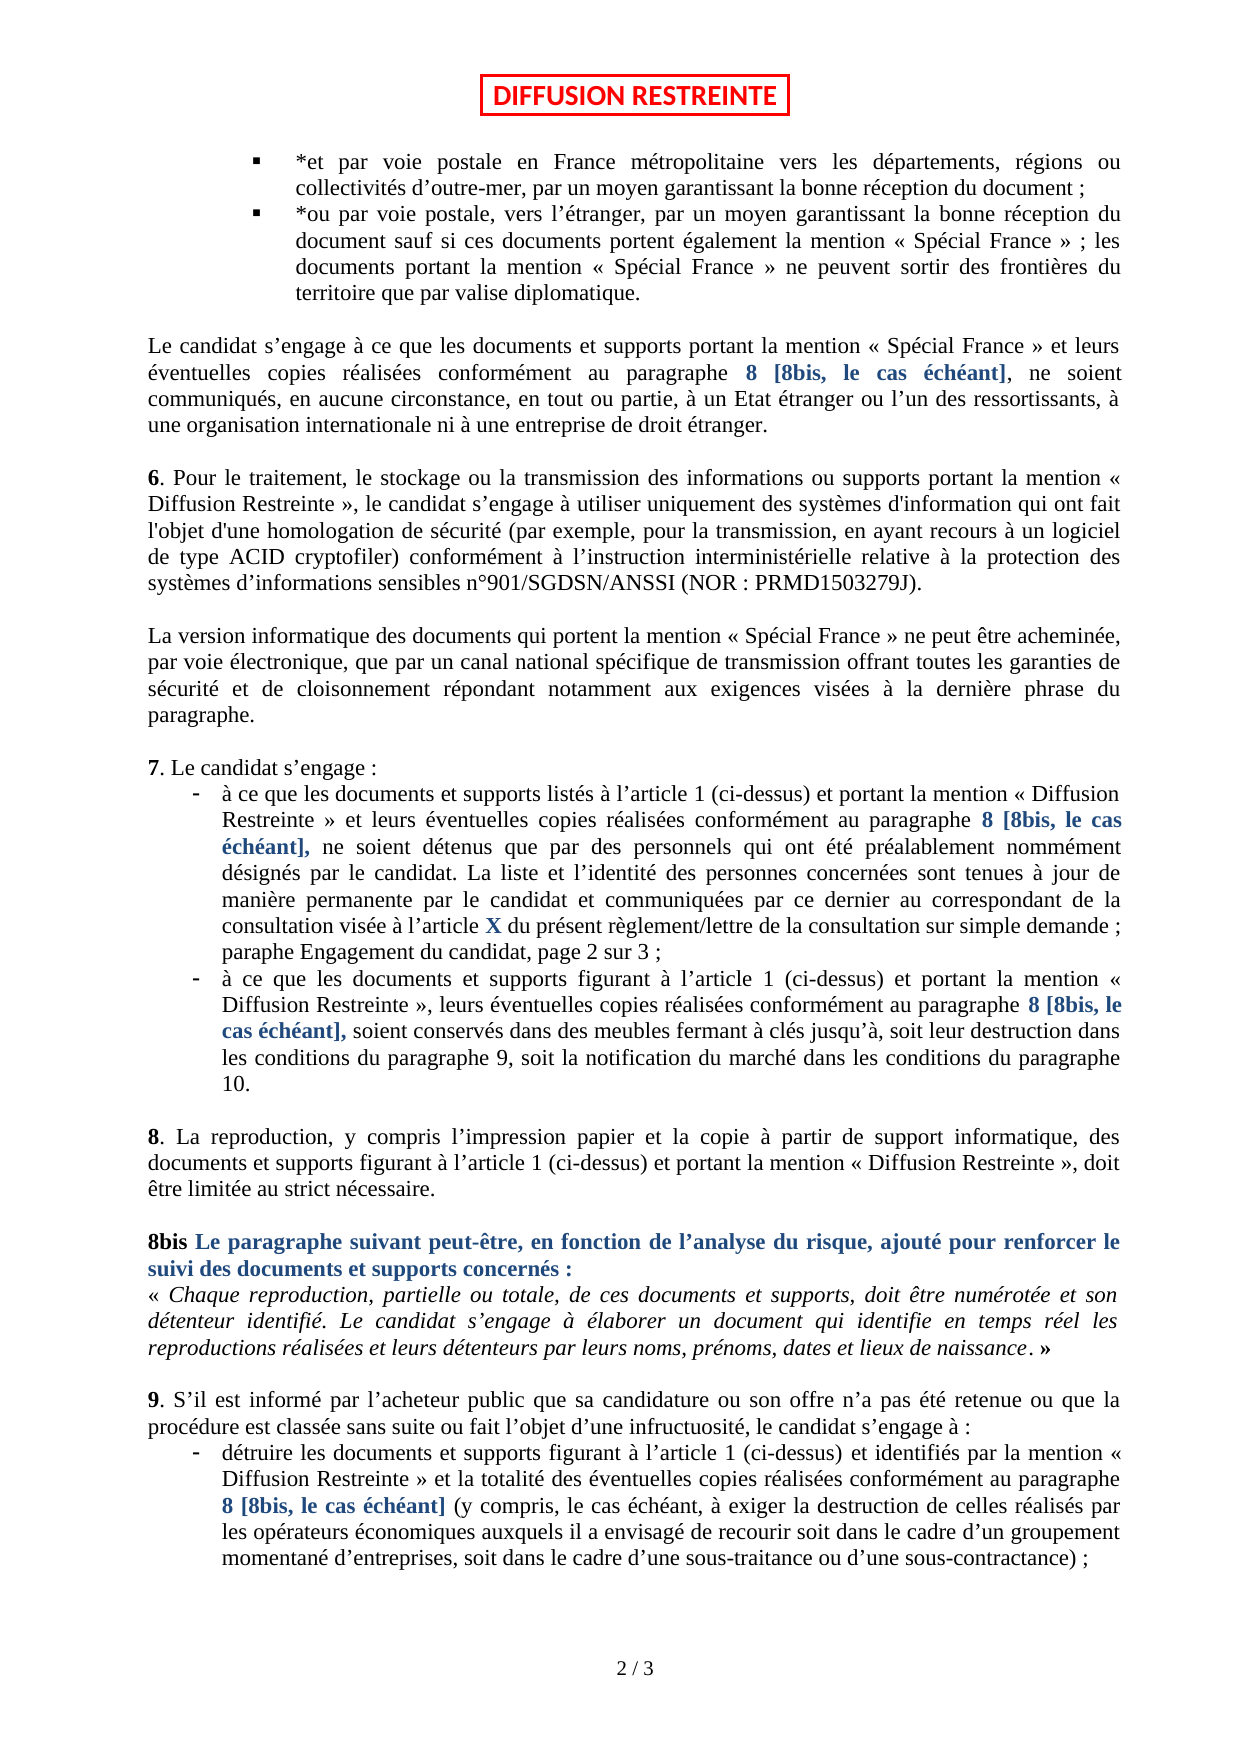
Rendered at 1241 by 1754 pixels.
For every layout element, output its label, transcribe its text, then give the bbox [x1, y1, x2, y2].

text « Chaque reproduction, partielle ou totale, de ces documents et supports, doit être numérotée et son détenteur identifié. Le candidat s’engage à élaborer un document qui identifie en temps réel les reproductions réalisées et leurs détenteurs par leurs noms, prénoms, dates et lieux de naissance. » [148, 1281, 1122, 1360]
list à ce que les documents et supports figurant à l’article 1 (ci-dessus) et portant la mention « Diffusion Restreinte », leurs éventuelles copies réalisées conformément au paragraphe 8 [8bis, le cas échéant], soient conservés dans des meubles fermant à clés jusqu’à, soit leur destruction dans les conditions du paragraphe 9, soit la notification du marché dans les conditions du paragraphe 10. [192, 965, 1122, 1096]
text Le candidat s’engage à ce que les documents et supports portant la mention « Spécial France » et leurs éventuelles copies réalisées conformément au paragraphe 8 [8bis, le cas échéant], ne soient communiqués, en aucune circonstance, en tout ou partie, à un Etat étranger ou l’un des ressortissants, à une organisation internationale ni à une entreprise de droit étranger. [148, 332, 1122, 438]
list *ou par voie postale, vers l’étranger, par un moyen garantissant la bonne réception du document sauf si ces documents portent également la mention « Spécial France » ; les documents portant la mention « Spécial France » ne peuvent sortir des frontières du territoire que par valise diplomatique. [251, 200, 1122, 306]
text 6. Pour le traitement, le stockage ou la transmission des informations ou supports portant la mention « Diffusion Restreinte », le candidat s’engage à utiliser uniquement des systèmes d'information qui ont fait l'objet d'une homologation de sécurité (par exemple, pour la transmission, en ayant recours à un logiciel de type ACID cryptofiler) conformément à l’instruction interministérielle relative à la protection des systèmes d’informations sensibles n°901/SGDSN/ANSSI (NOR : PRMD1503279J). [148, 464, 1122, 596]
list *et par voie postale en France métropolitaine vers les départements, régions ou collectivités d’outre-mer, par un moyen garantissant la bonne réception du document ; [251, 148, 1122, 200]
list détruire les documents et supports figurant à l’article 1 (ci-dessus) et identifiés par la mention « Diffusion Restreinte » et la totalité des éventuelles copies réalisées conformément au paragraphe 8 [8bis, le cas échéant] (y compris, le cas échéant, à exiger la destruction de celles réalisés par les opérateurs économiques auxquels il a envisagé de recourir soit dans le cadre d’un groupement momentané d’entreprises, soit dans le cadre d’une sous-traitance ou d’une sous-contractance) ; [192, 1439, 1122, 1571]
text 7. Le candidat s’engage : [148, 754, 1122, 780]
text 9. S’il est informé par l’acheteur public que sa candidature ou son offre n’a pas été retenue ou que la procédure est classée sans suite ou fait l’objet d’une infructuosité, le candidat s’engage à : [148, 1386, 1122, 1439]
list à ce que les documents et supports listés à l’article 1 (ci-dessus) et portant la mention « Diffusion Restreinte » et leurs éventuelles copies réalisées conformément au paragraphe 8 [8bis, le cas échéant], ne soient détenus que par des personnels qui ont été préalablement nommément désignés par le candidat. La liste et l’identité des personnes concernées sont tenues à jour de manière permanente par le candidat et communiquées par ce dernier au correspondant de la consultation visée à l’article X du présent règlement/lettre de la consultation sur simple demande ; paraphe Engagement du candidat, page 2 sur 3 ; [192, 780, 1122, 965]
text 8. La reproduction, y compris l’impression papier et la copie à partir de support informatique, des documents et supports figurant à l’article 1 (ci-dessus) et portant la mention « Diffusion Restreinte », doit être limitée au strict nécessaire. [148, 1123, 1122, 1202]
text La version informatique des documents qui portent la mention « Spécial France » ne peut être acheminée, par voie électronique, que par un canal national spécifique de transmission offrant toutes les garanties de sécurité et de cloisonnement répondant notamment aux exigences visées à la dernière phrase du paragraphe. [148, 622, 1122, 727]
text 8bis Le paragraphe suivant peut-être, en fonction de l’analyse du risque, ajouté pour renforcer le suivi des documents et supports concernés : [148, 1228, 1122, 1281]
